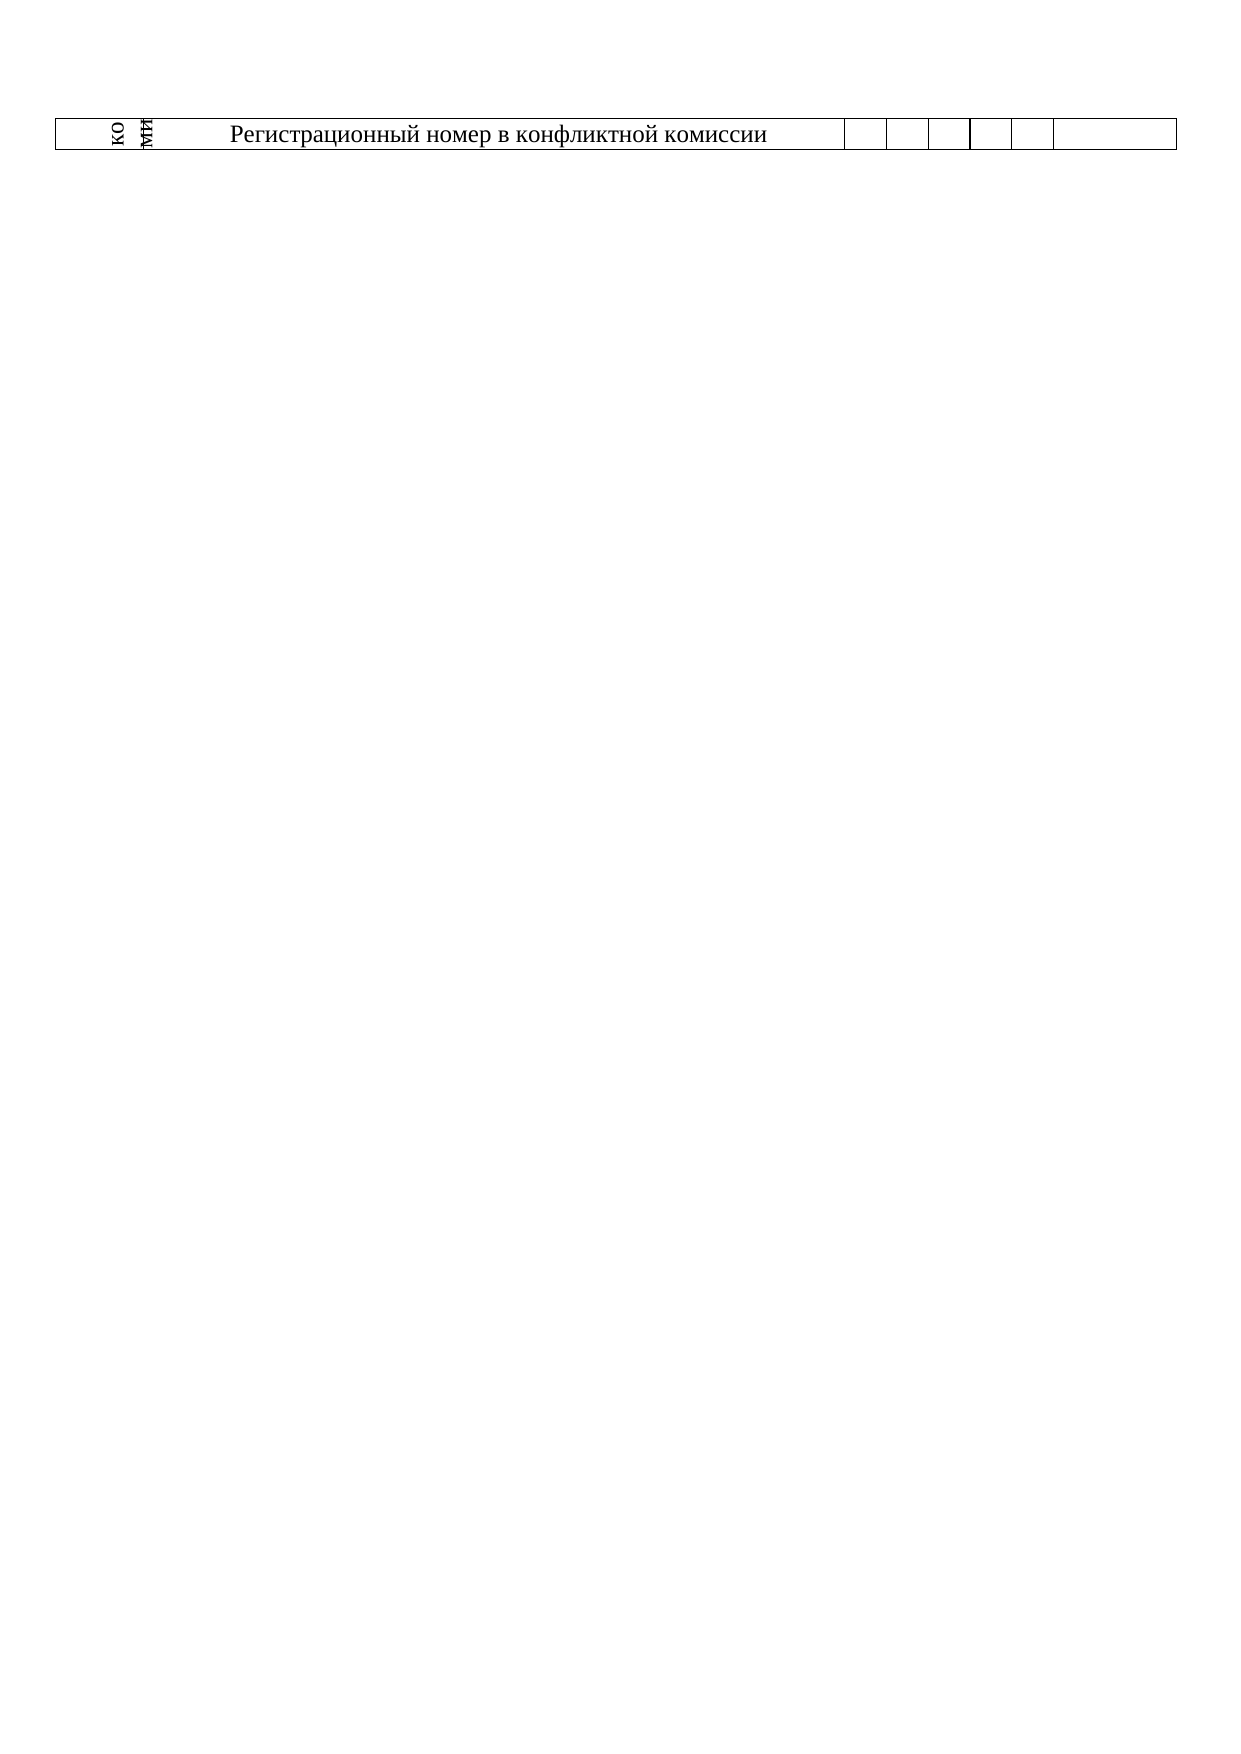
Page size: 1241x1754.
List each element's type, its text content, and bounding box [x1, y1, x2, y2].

table_cell [1095, 119, 1134, 149]
table_cell [845, 119, 886, 149]
table_cell [144, 119, 194, 149]
table_cell [1054, 119, 1095, 149]
table_cell [1012, 119, 1053, 149]
table_cell [803, 119, 844, 149]
table_cell [971, 119, 1011, 149]
table_cell Регистрационный номер в конфликтной комиссии [194, 119, 803, 149]
table_cell [1134, 119, 1176, 149]
table_cell [887, 119, 928, 149]
table_cell [929, 119, 969, 149]
